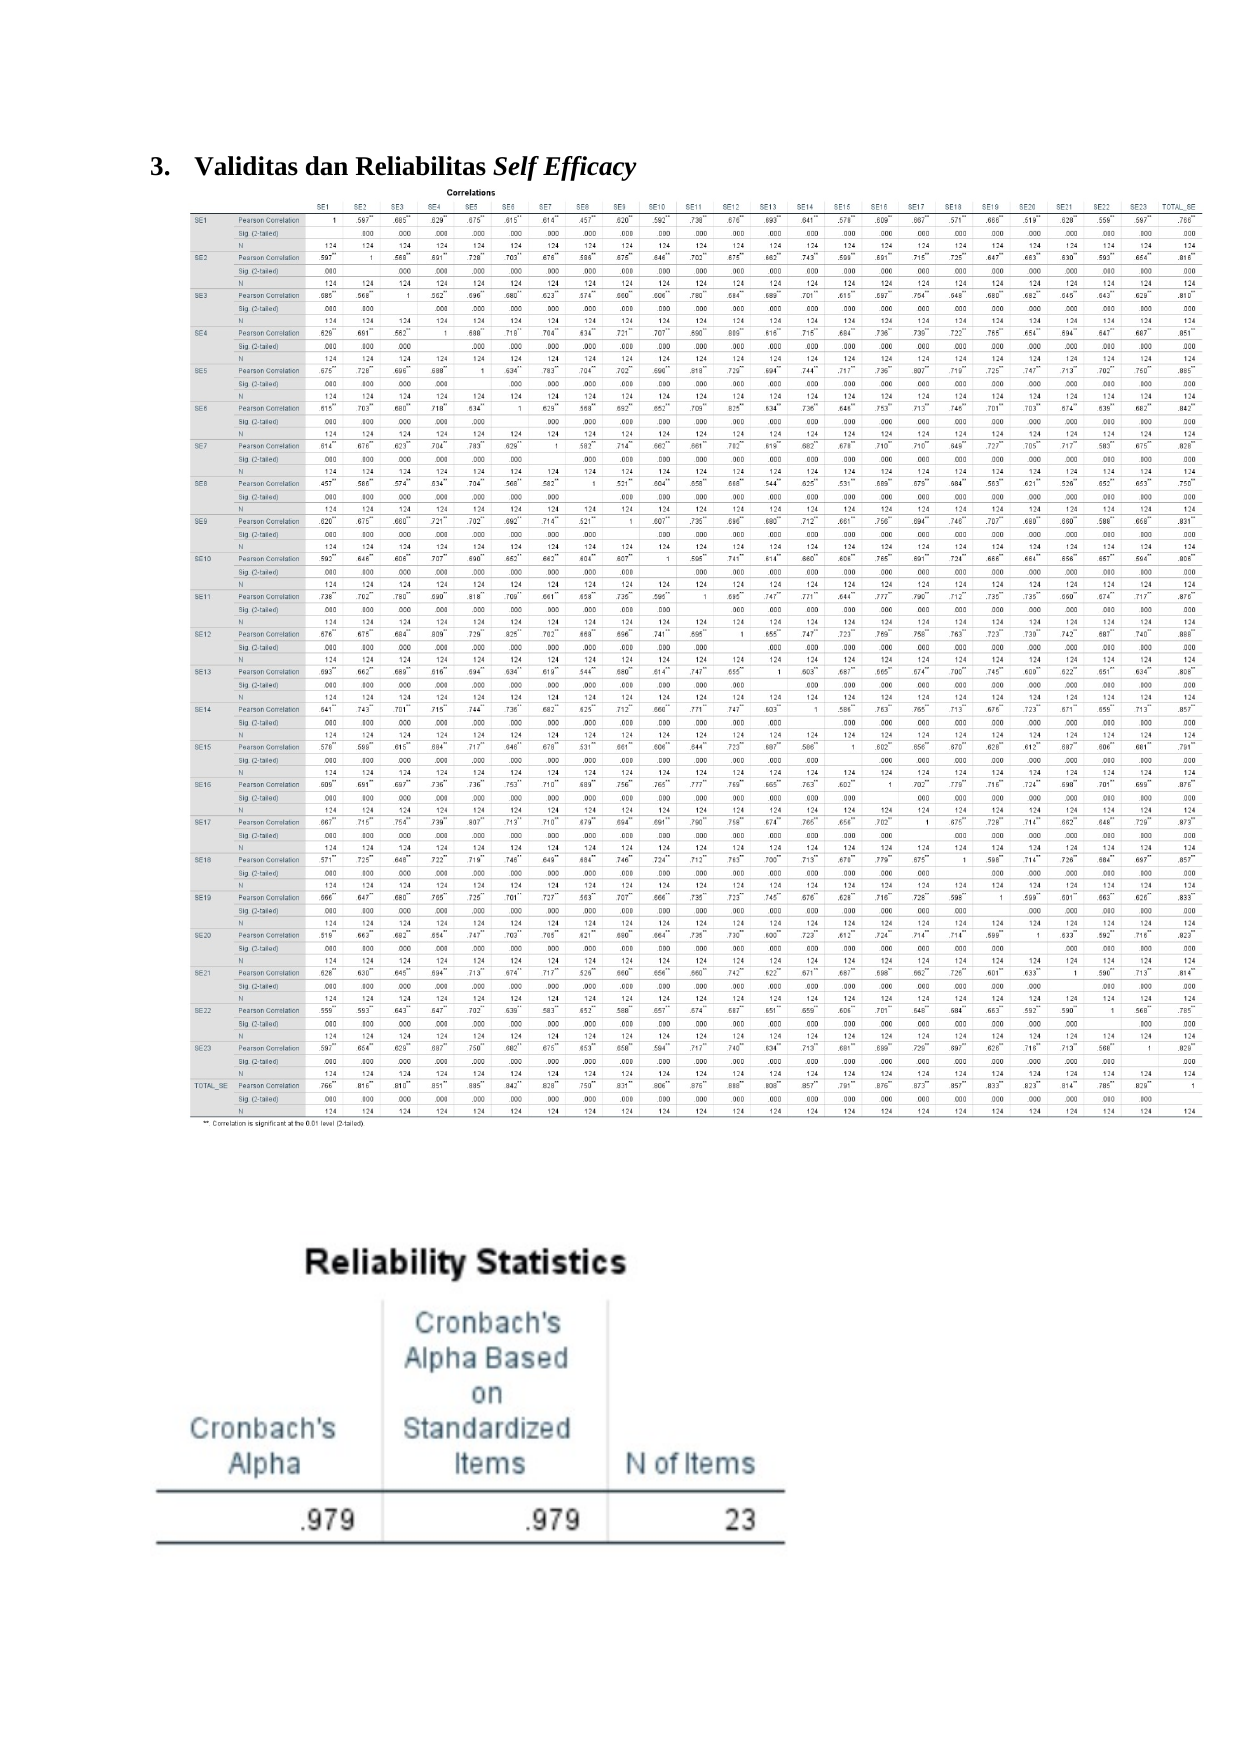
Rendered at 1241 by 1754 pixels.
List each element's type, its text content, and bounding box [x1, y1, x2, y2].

picture [150, 1231, 797, 1561]
picture [187, 183, 1204, 1131]
